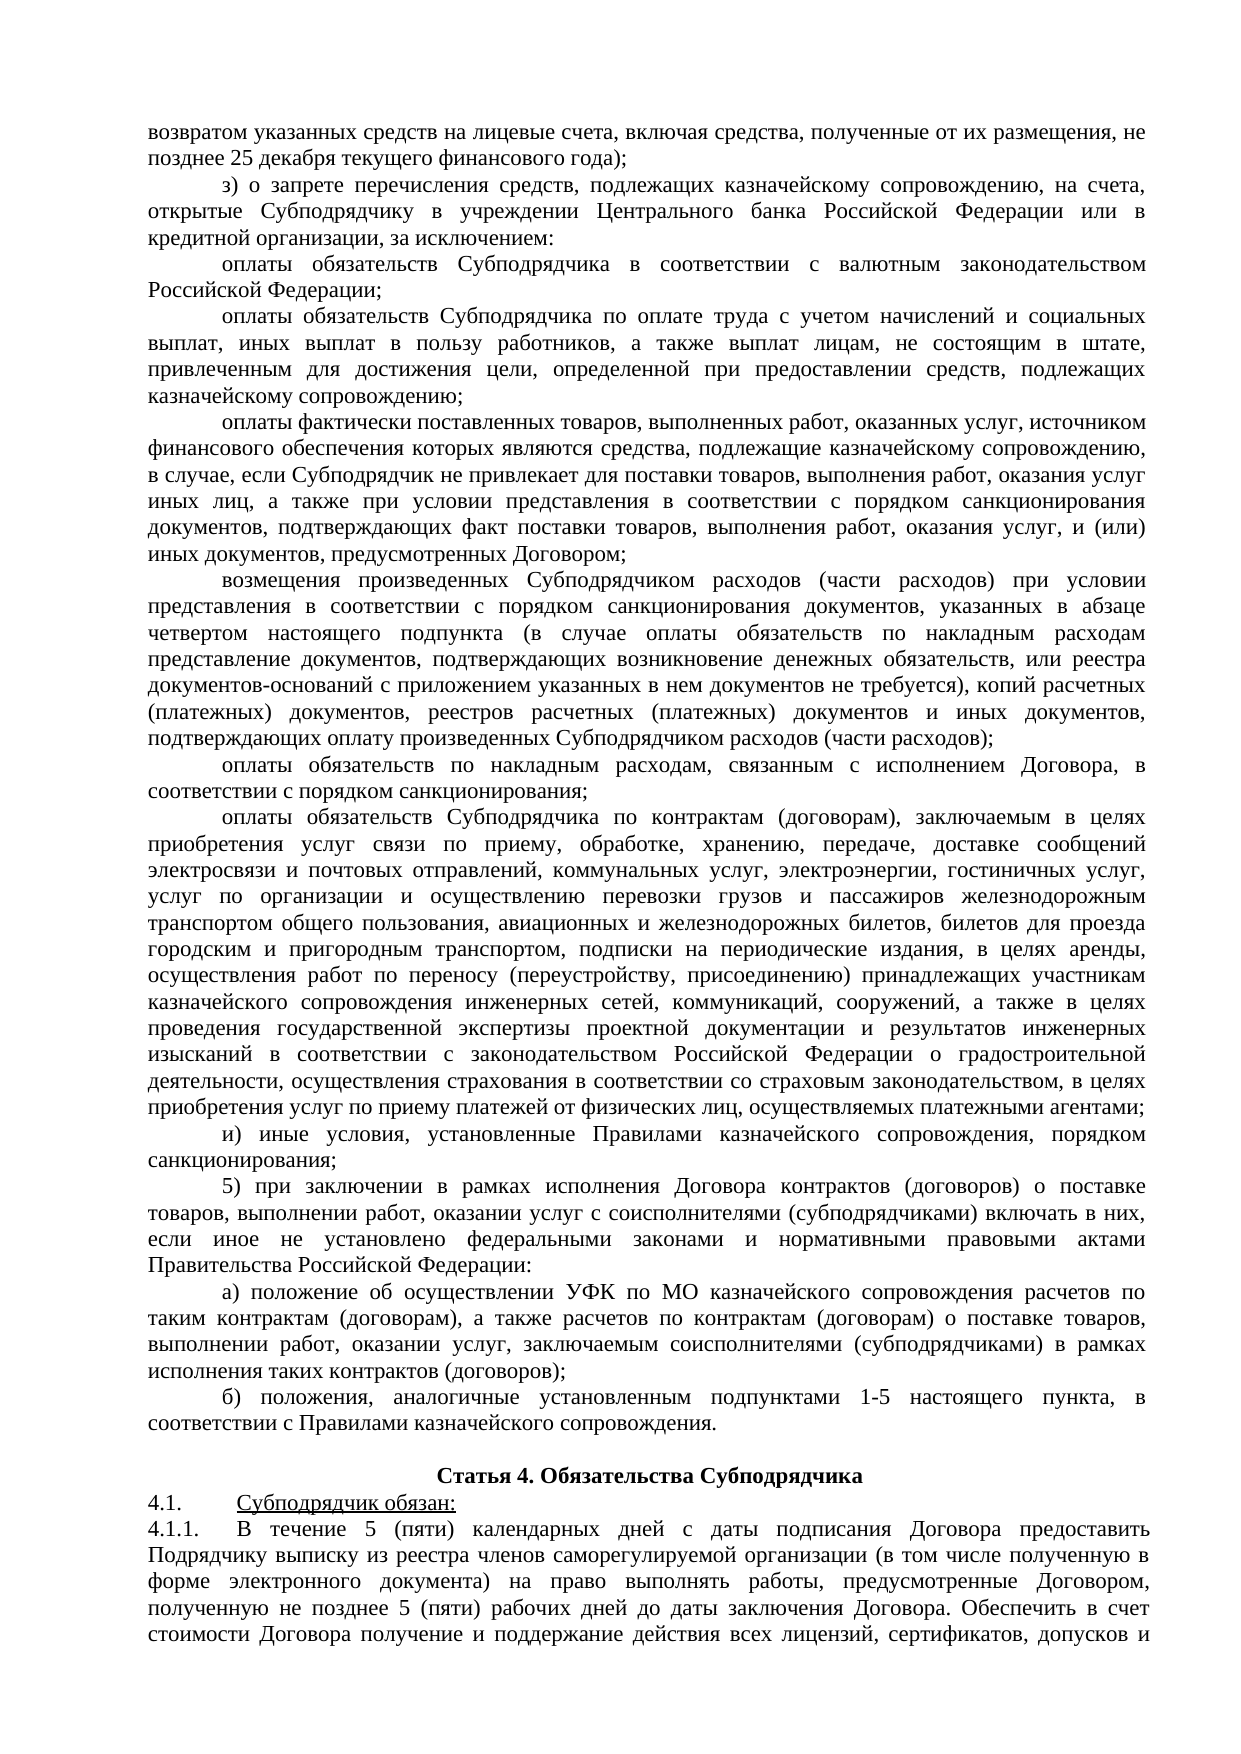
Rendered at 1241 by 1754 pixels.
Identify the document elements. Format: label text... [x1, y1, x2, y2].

text и) иные условия, установленные Правилами казначейского сопровождения, порядком санкционирования; [148, 1119, 1147, 1172]
text оплаты обязательств Субподрядчика по оплате труда с учетом начислений и социальных выплат, иных выплат в пользу работников, а также выплат лицам, не состоящим в штате, привлеченным для достижения цели, определенной при предоставлении средств, подлежащих казначейскому сопровождению; [148, 303, 1147, 408]
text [148, 118, 1147, 171]
text 5) при заключении в рамках исполнения Договора контрактов (договоров) о поставке товаров, выполнении работ, оказании услуг с соисполнителями (субподрядчиками) включать в них, если иное не установлено федеральными законами и нормативными правовыми актами Правительства Российской Федерации: [148, 1172, 1147, 1278]
text 4.1. Субподрядчик обязан: [148, 1488, 1152, 1515]
text а) положение об осуществлении УФК по МО казначейского сопровождения расчетов по таким контрактам (договорам), а также расчетов по контрактам (договорам) о поставке товаров, выполнении работ, оказании услуг, заключаемым соисполнителями (субподрядчиками) в рамках исполнения таких контрактов (договоров); [148, 1278, 1147, 1383]
text оплаты обязательств по накладным расходам, связанным с исполнением Договора, в соответствии с порядком санкционирования; [148, 751, 1147, 803]
text возмещения произведенных Субподрядчиком расходов (части расходов) при условии представления в соответствии с порядком санкционирования документов, указанных в абзаце четвертом настоящего подпункта (в случае оплаты обязательств по накладным расходам представление документов, подтверждающих возникновение денежных обязательств, или реестра документов-оснований с приложением указанных в нем документов не требуется), копий расчетных (платежных) документов, реестров расчетных (платежных) документов и иных документов, подтверждающих оплату произведенных Субподрядчиком расходов (части расходов); [148, 566, 1147, 751]
text Статья 4. Обязательства Субподрядчика [148, 1462, 1152, 1488]
text оплаты обязательств Субподрядчика по контрактам (договорам), заключаемым в целях приобретения услуг связи по приему, обработке, хранению, передаче, доставке сообщений электросвязи и почтовых отправлений, коммунальных услуг, электроэнергии, гостиничных услуг, услуг по организации и осуществлению перевозки грузов и пассажиров железнодорожным транспортом общего пользования, авиационных и железнодорожных билетов, билетов для проезда городским и пригородным транспортом, подписки на периодические издания, в целях аренды, осуществления работ по переносу (переустройству, присоединению) принадлежащих участникам казначейского сопровождения инженерных сетей, коммуникаций, сооружений, а также в целях проведения государственной экспертизы проектной документации и результатов инженерных изысканий в соответствии с законодательством Российской Федерации о градостроительной деятельности, осуществления страхования в соответствии со страховым законодательством, в целях приобретения услуг по приему платежей от физических лиц, осуществляемых платежными агентами; [148, 803, 1147, 1119]
text оплаты обязательств Субподрядчика в соответствии с валютным законодательством Российской Федерации; [148, 250, 1147, 303]
text б) положения, аналогичные установленным подпунктами 1-5 настоящего пункта, в соответствии с Правилами казначейского сопровождения. [148, 1383, 1147, 1436]
text з) о запрете перечисления средств, подлежащих казначейскому сопровождению, на счета, открытые Субподрядчику в учреждении Центрального банка Российской Федерации или в кредитной организации, за исключением: [148, 171, 1147, 250]
text оплаты фактически поставленных товаров, выполненных работ, оказанных услуг, источником финансового обеспечения которых являются средства, подлежащие казначейскому сопровождению, в случае, если Субподрядчик не привлекает для поставки товаров, выполнения работ, оказания услуг иных лиц, а также при условии представления в соответствии с порядком санкционирования документов, подтверждающих факт поставки товаров, выполнения работ, оказания услуг, и (или) иных документов, предусмотренных Договором; [148, 408, 1147, 566]
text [148, 1515, 1152, 1647]
